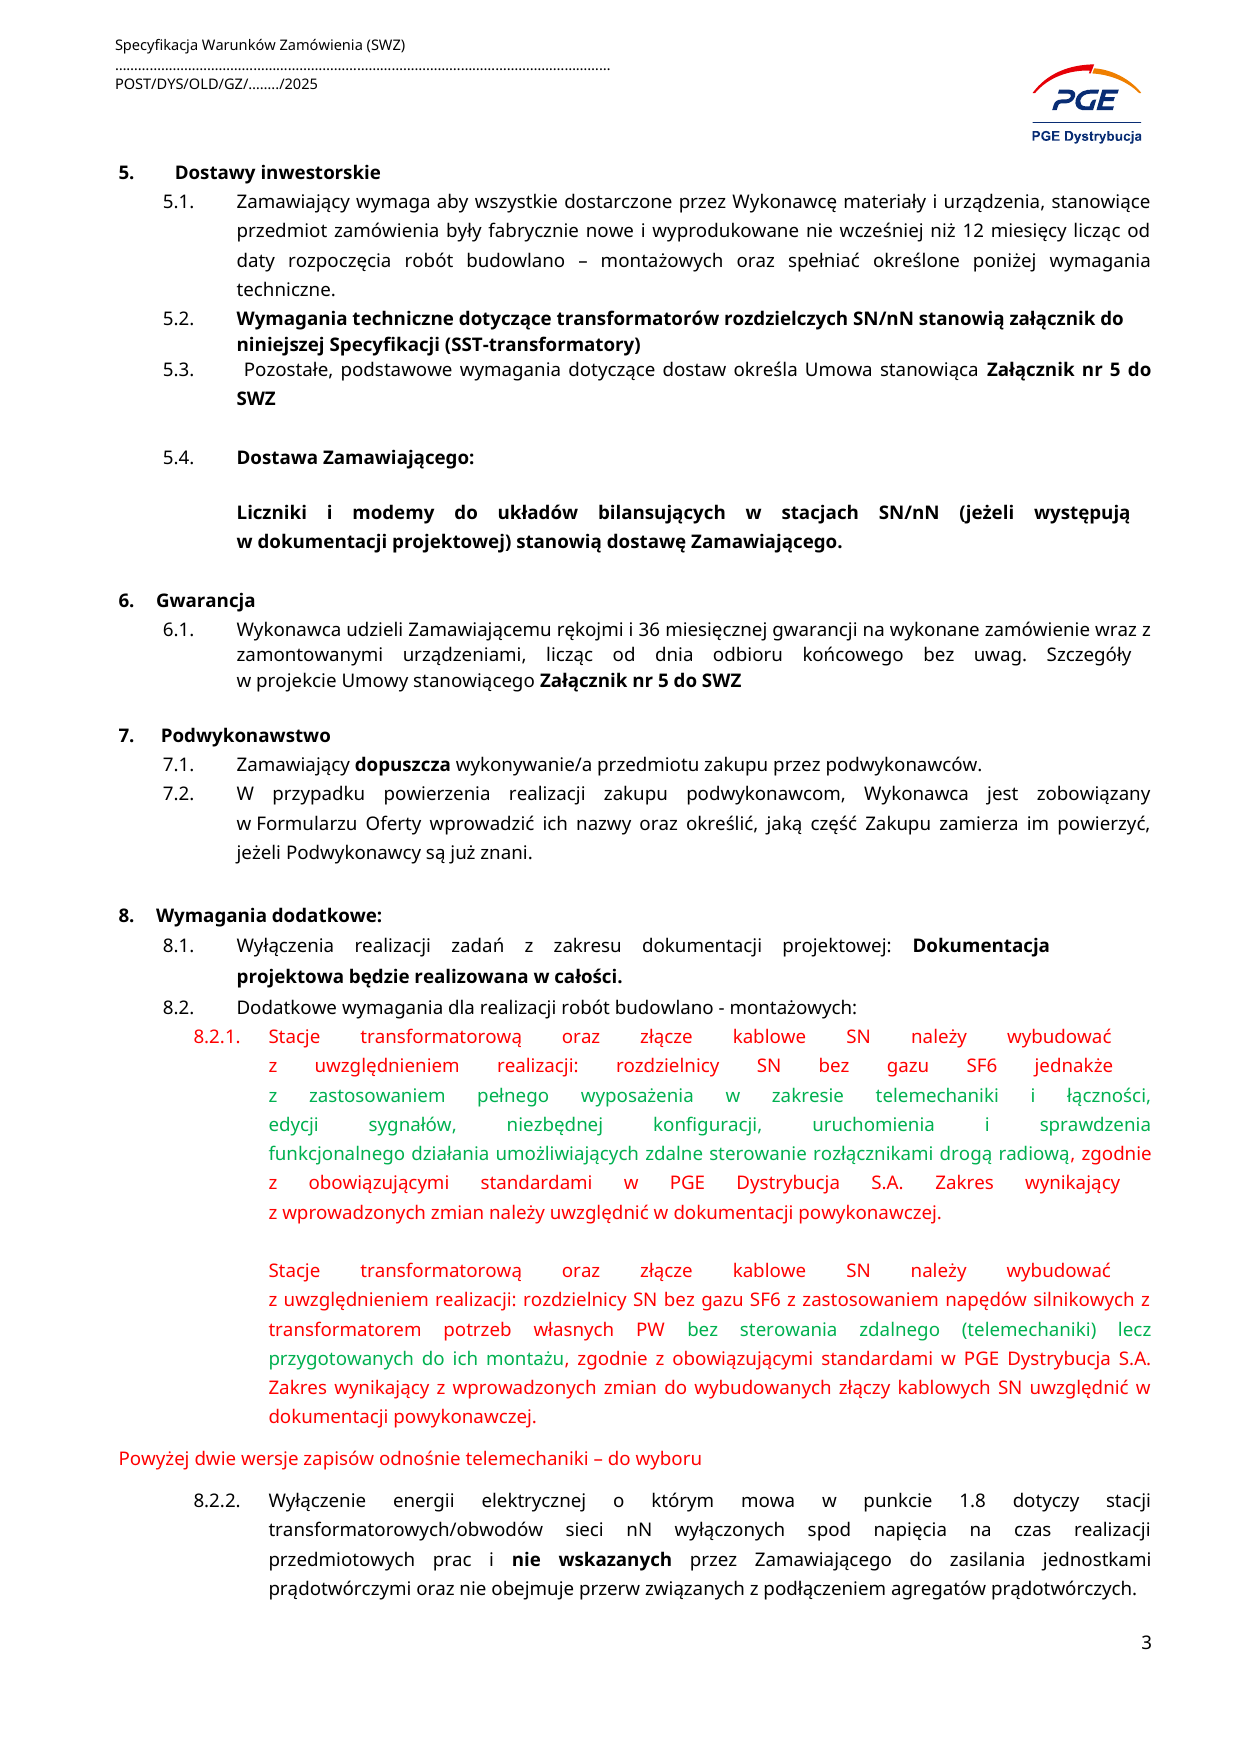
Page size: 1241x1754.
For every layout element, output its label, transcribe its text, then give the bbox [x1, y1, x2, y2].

list Pozostałe, podstawowe wymagania dotyczące dostaw określa Umowa stanowiąca Załącznik nr 5 do SWZ [163, 356, 1152, 411]
list Zamawiający dopuszcza wykonywanie/a przedmiotu zakupu przez podwykonawców. [163, 751, 1152, 777]
list Wykonawca udzieli Zamawiającemu rękojmi i 36 miesięcznej gwarancji na wykonane zamówienie wraz z zamontowanymi urządzeniami, licząc od dnia odbioru końcowego bez uwag. Szczegóły w projekcie Umowy stanowiącego Załącznik nr 5 do SWZ [163, 616, 1152, 693]
list Podwykonawstwo [118, 722, 1152, 747]
list Wymagania techniczne dotyczące transformatorów rozdzielczych SN/nN stanowią załącznik do niniejszej Specyfikacji (SST-transformatory) [163, 305, 1152, 356]
list Wyłączenia realizacji zadań z zakresu dokumentacji projektowej: Dokumentacja projektowa będzie realizowana w całości. [163, 933, 1152, 989]
list Stacje transformatorową oraz złącze kablowe SN należy wybudować z uwzględnieniem realizacji: rozdzielnicy SN bez gazu SF6 z zastosowaniem napędów silnikowych z transformatorem potrzeb własnych PW bez sterowania zdalnego (telemechaniki) lecz przygotowanych do ich montażu, zgodnie z obowiązującymi standardami w PGE Dystrybucja S.A. Zakres wynikający z wprowadzonych zmian do wybudowanych złączy kablowych SN uwzględnić w dokumentacji powykonawczej. [268, 1257, 1152, 1429]
list Stacje transformatorową oraz złącze kablowe SN należy wybudować z uwzględnieniem realizacji: rozdzielnicy SN bez gazu SF6 jednakże z zastosowaniem pełnego wyposażenia w zakresie telemechaniki i łączności, edycji sygnałów, niezbędnej konfiguracji, uruchomienia i sprawdzenia funkcjonalnego działania umożliwiających zdalne sterowanie rozłącznikami drogą radiową, zgodnie z obowiązującymi standardami w PGE Dystrybucja S.A. Zakres wynikający z wprowadzonych zmian należy uwzględnić w dokumentacji powykonawczej. [193, 1023, 1152, 1224]
list Wymagania dodatkowe: [118, 902, 1152, 928]
list Gwarancja [118, 587, 1152, 612]
text Powyżej dwie wersje zapisów odnośnie telemechaniki – do wyboru [118, 1446, 1152, 1471]
list Liczniki i modemy do układów bilansujących w stacjach SN/nN (jeżeli występują w dokumentacji projektowej) stanowią dostawę Zamawiającego. [236, 499, 1152, 554]
list Dostawa Zamawiającego: [163, 444, 1152, 470]
list Dodatkowe wymagania dla realizacji robót budowlano - montażowych: [163, 994, 1152, 1019]
list Zamawiający wymaga aby wszystkie dostarczone przez Wykonawcę materiały i urządzenia, stanowiące przedmiot zamówienia były fabrycznie nowe i wyprodukowane nie wcześniej niż 12 miesięcy licząc od daty rozpoczęcia robót budowlano – montażowych oraz spełniać określone poniżej wymagania techniczne. [163, 188, 1152, 302]
list Dostawy inwestorskie [118, 159, 1152, 184]
list W przypadku powierzenia realizacji zakupu podwykonawcom, Wykonawca jest zobowiązany w Formularzu Oferty wprowadzić ich nazwy oraz określić, jaką część Zakupu zamierza im powierzyć, jeżeli Podwykonawcy są już znani. [163, 781, 1152, 864]
list Wyłączenie energii elektrycznej o którym mowa w punkcie 1.8 dotyczy stacji transformatorowych/obwodów sieci nN wyłączonych spod napięcia na czas realizacji przedmiotowych prac i nie wskazanych przez Zamawiającego do zasilania jednostkami prądotwórczymi oraz nie obejmuje przerw związanych z podłączeniem agregatów prądotwórczych. [193, 1487, 1152, 1601]
